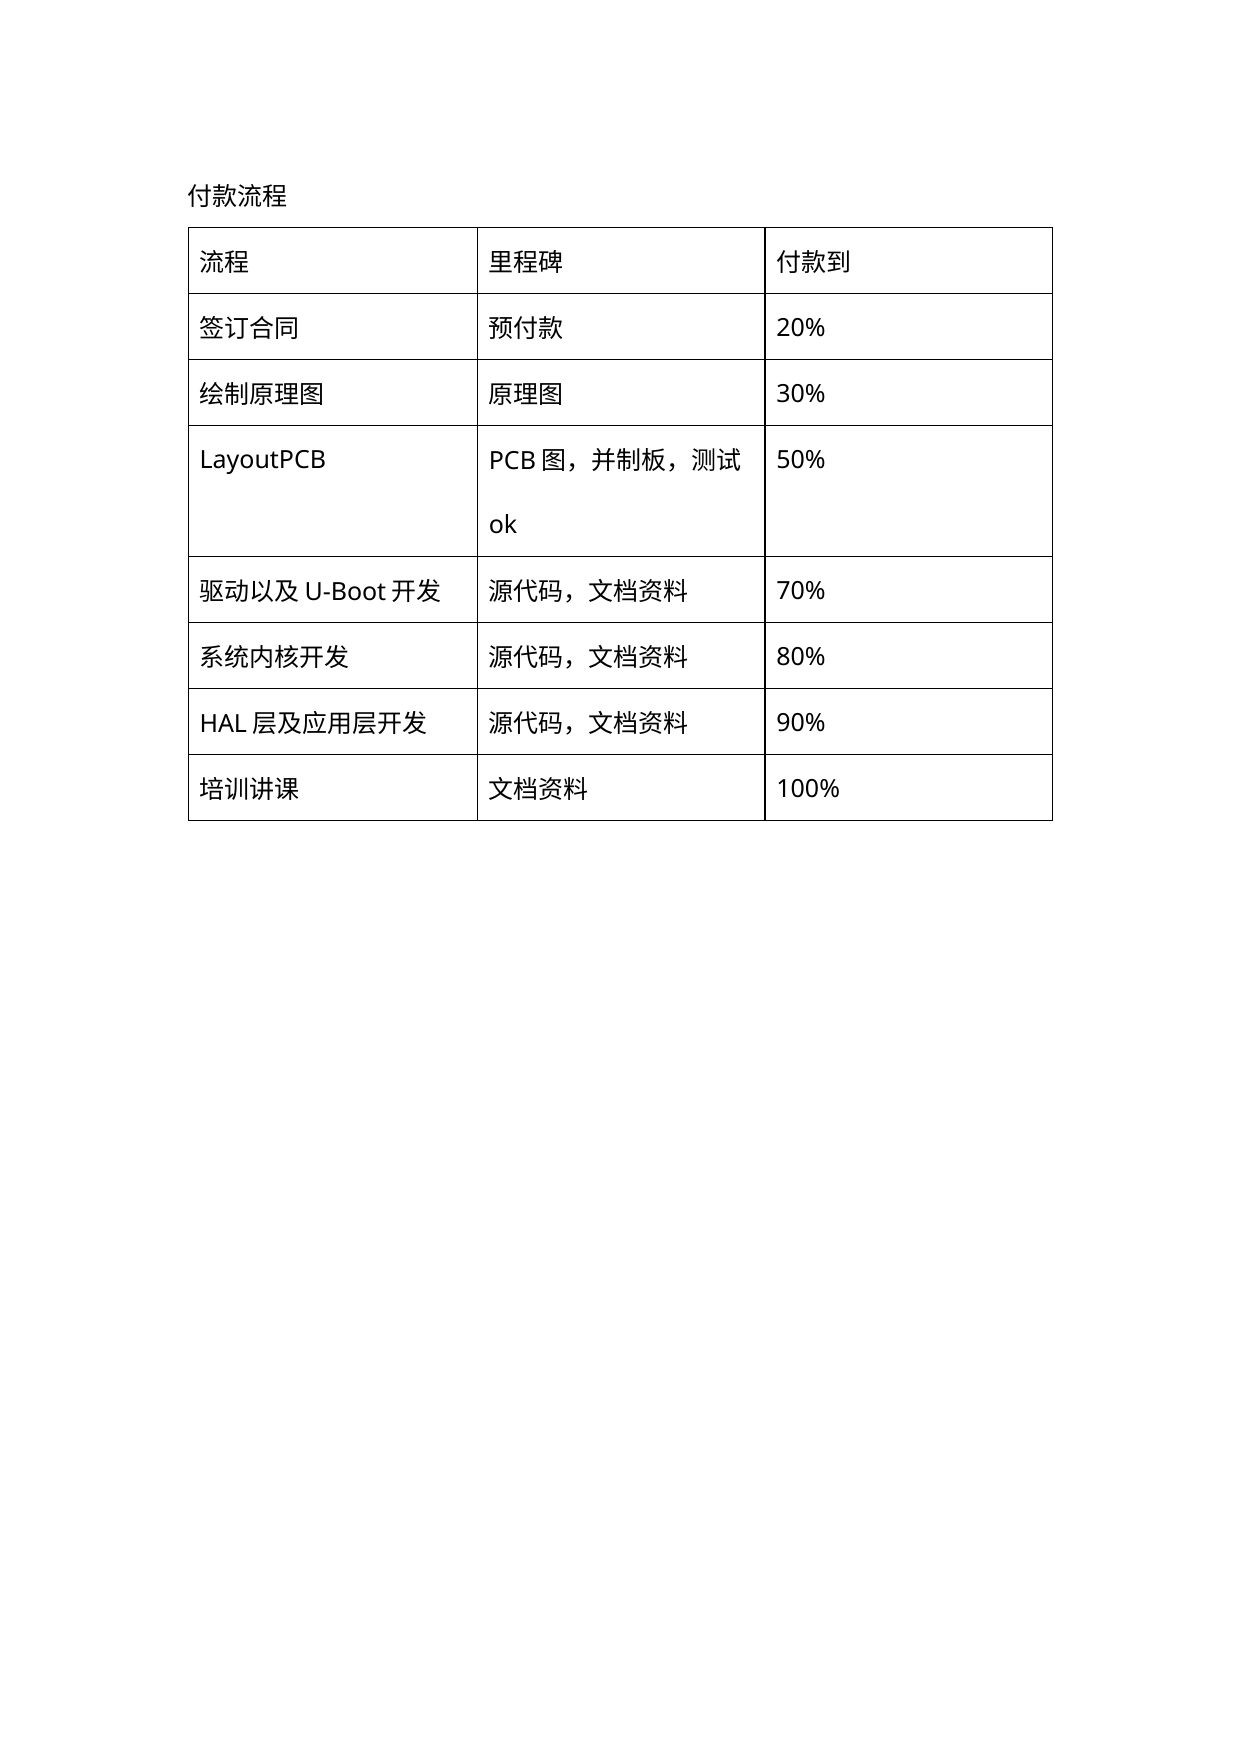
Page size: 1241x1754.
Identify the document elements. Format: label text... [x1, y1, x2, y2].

table_header 里程碑 [478, 228, 764, 293]
table_header 付款到 [766, 228, 1052, 293]
table_cell 源代码，文档资料 [478, 689, 764, 754]
table_cell 80% [766, 623, 1052, 688]
table_cell PCB图，并制板，测试ok [478, 426, 764, 556]
table_cell 绘制原理图 [189, 360, 477, 425]
table_cell 源代码，文档资料 [478, 557, 764, 622]
table_cell 签订合同 [189, 294, 477, 359]
table_cell 培训讲课 [189, 755, 477, 820]
table_cell 100% [766, 755, 1052, 820]
table_cell 30% [766, 360, 1052, 425]
table_cell LayoutPCB [189, 426, 477, 556]
table_cell 20% [766, 294, 1052, 359]
table_header 流程 [189, 228, 477, 293]
table_cell 源代码，文档资料 [478, 623, 764, 688]
table_cell 原理图 [478, 360, 764, 425]
table_cell 预付款 [478, 294, 764, 359]
table_cell 文档资料 [478, 755, 764, 820]
table_cell 驱动以及U-Boot开发 [189, 557, 477, 622]
text 付款流程 [187, 162, 1053, 227]
table_cell 系统内核开发 [189, 623, 477, 688]
table_cell 50% [766, 426, 1052, 556]
table_cell 90% [766, 689, 1052, 754]
table_cell 70% [766, 557, 1052, 622]
table_cell HAL层及应用层开发 [189, 689, 477, 754]
